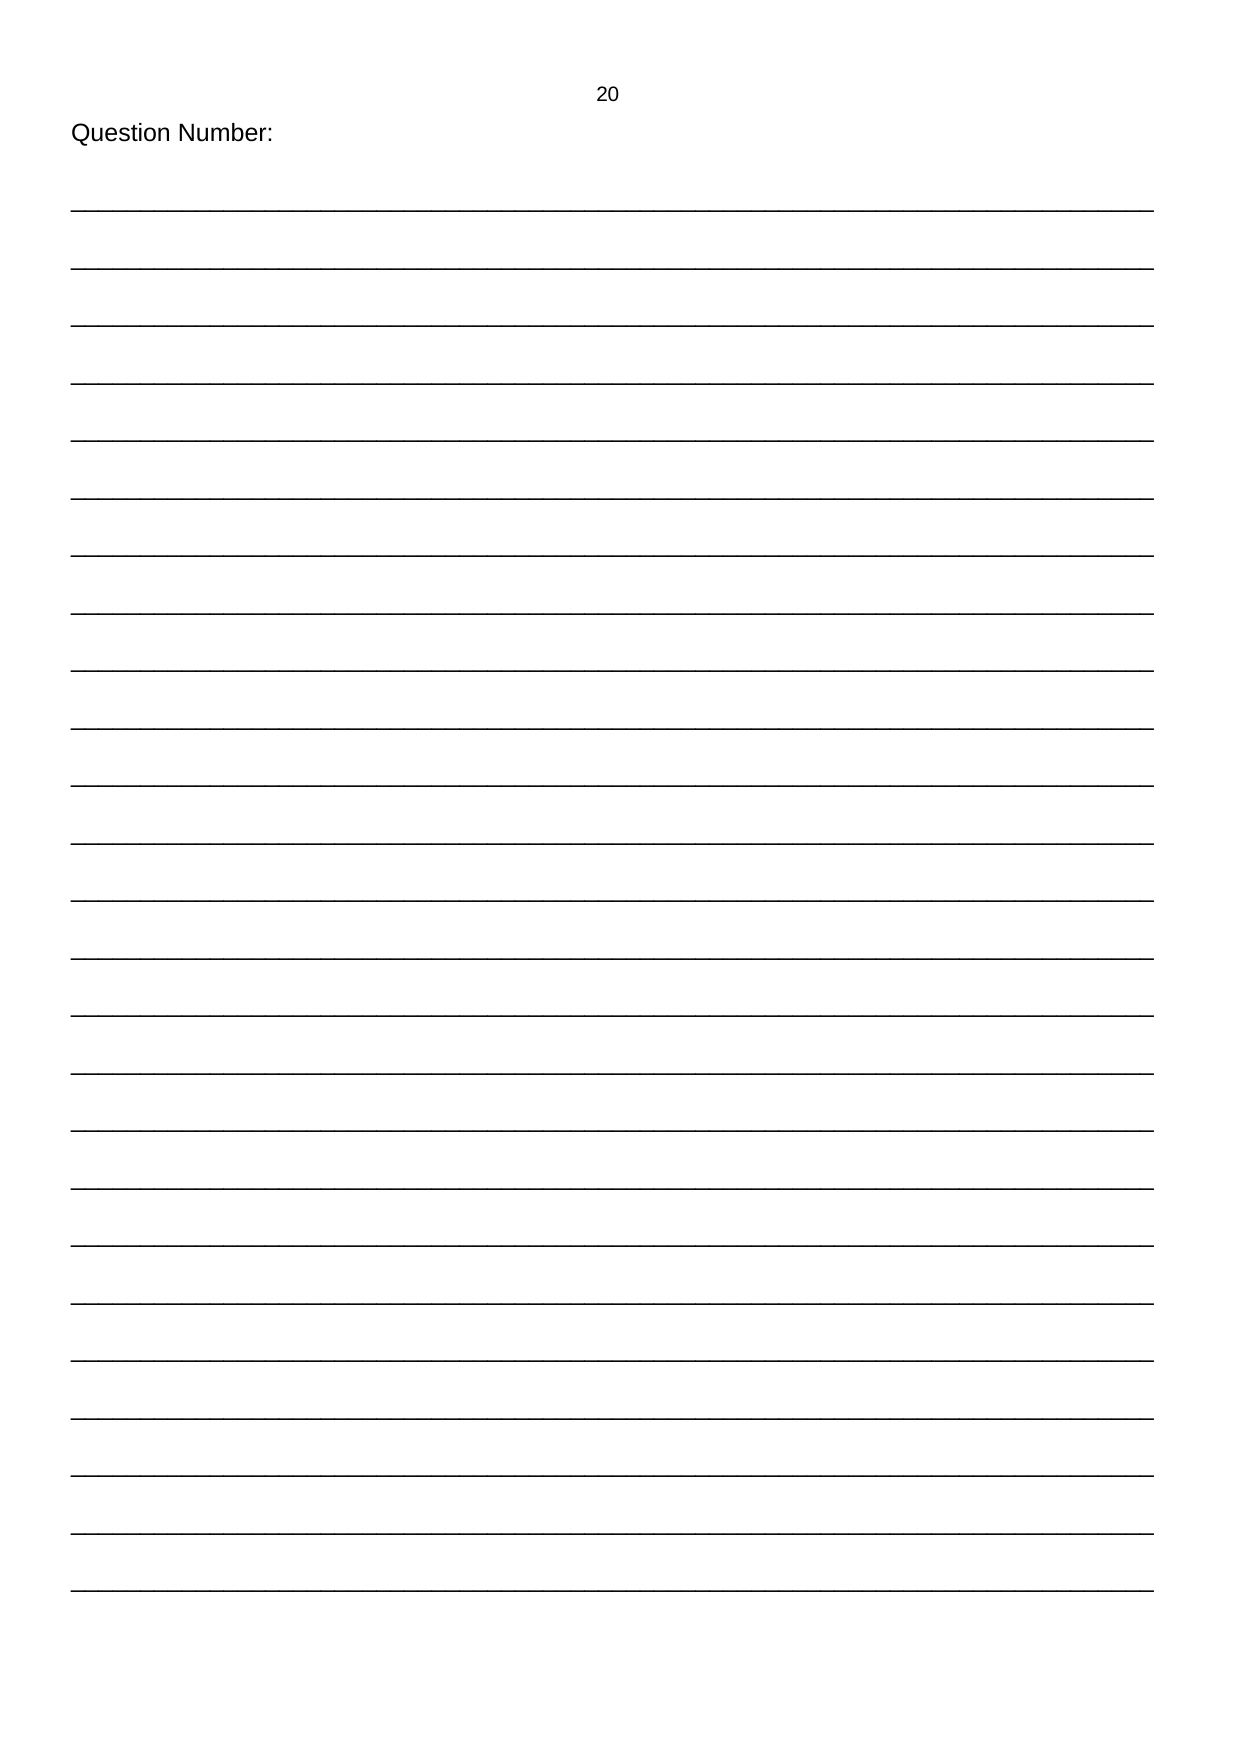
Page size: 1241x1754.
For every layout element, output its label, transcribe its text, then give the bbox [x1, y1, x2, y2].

text ______________________________________________________________________________________________________________________________________________________________________________________________________________________________________________________________________________________________________________________________________________________________________________________________________________________________________________________________________________________________________________________________________________________________________________________________________________________________________________________________________________________________________________________________________________________________________________________________________________________________________________________________________________________________________________________________________________________________________________________________________________________________________________________________________________________________________________________________________________________________________________________________________________________________________________________________________________________________________________________________________________________________________________________________________________________________________________________________________________________________________________________________________________________________________________________________________________________________________________________________________________________________________________________________________________________________________________________________________________________________________________________________________________________________________________________________________________________________________________________________________________________________ [71, 184, 1166, 1593]
text Question Number: [71, 118, 1166, 147]
